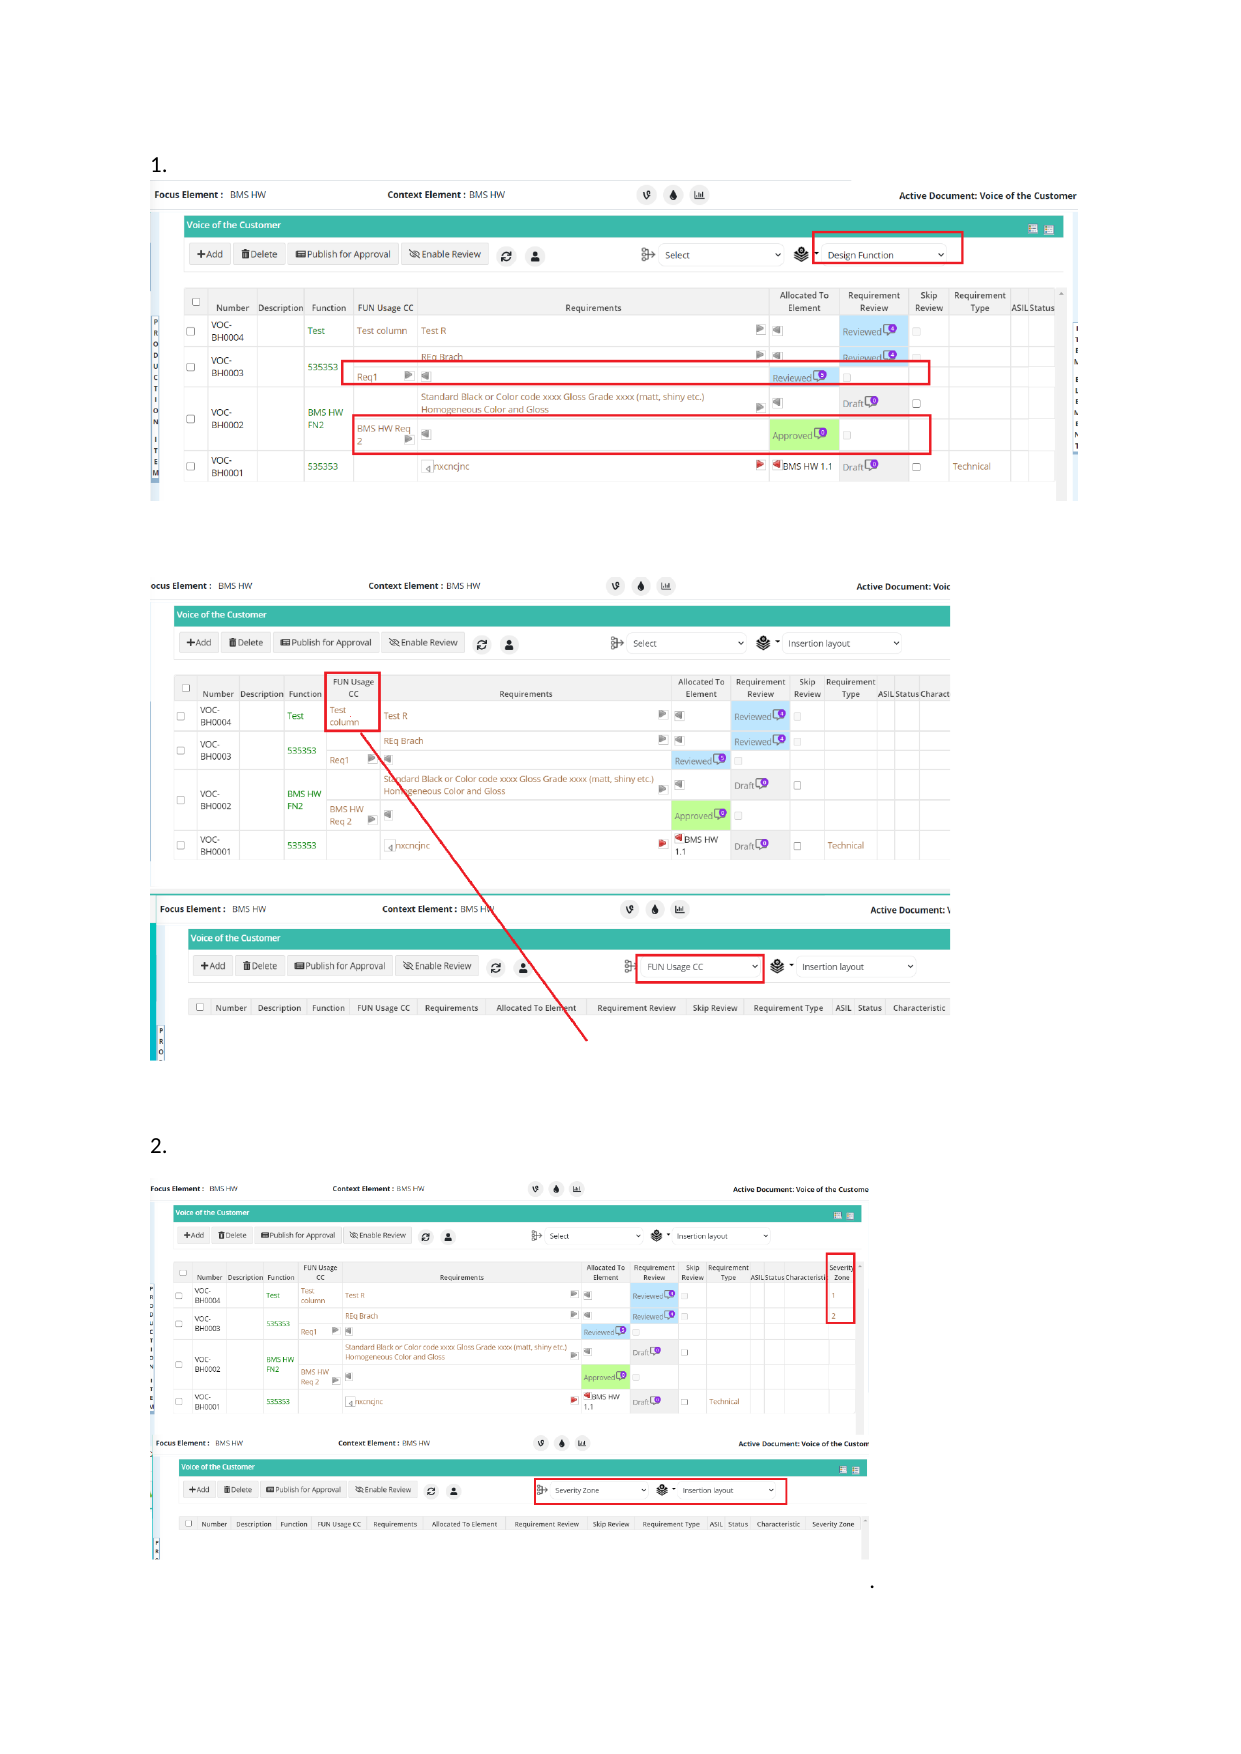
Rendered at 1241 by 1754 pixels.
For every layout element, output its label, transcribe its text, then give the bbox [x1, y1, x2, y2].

picture [150, 1178, 869, 1589]
picture [150, 577, 951, 1066]
text 2. [150, 1131, 1090, 1159]
text 1. [150, 150, 1090, 180]
picture [150, 180, 1090, 559]
